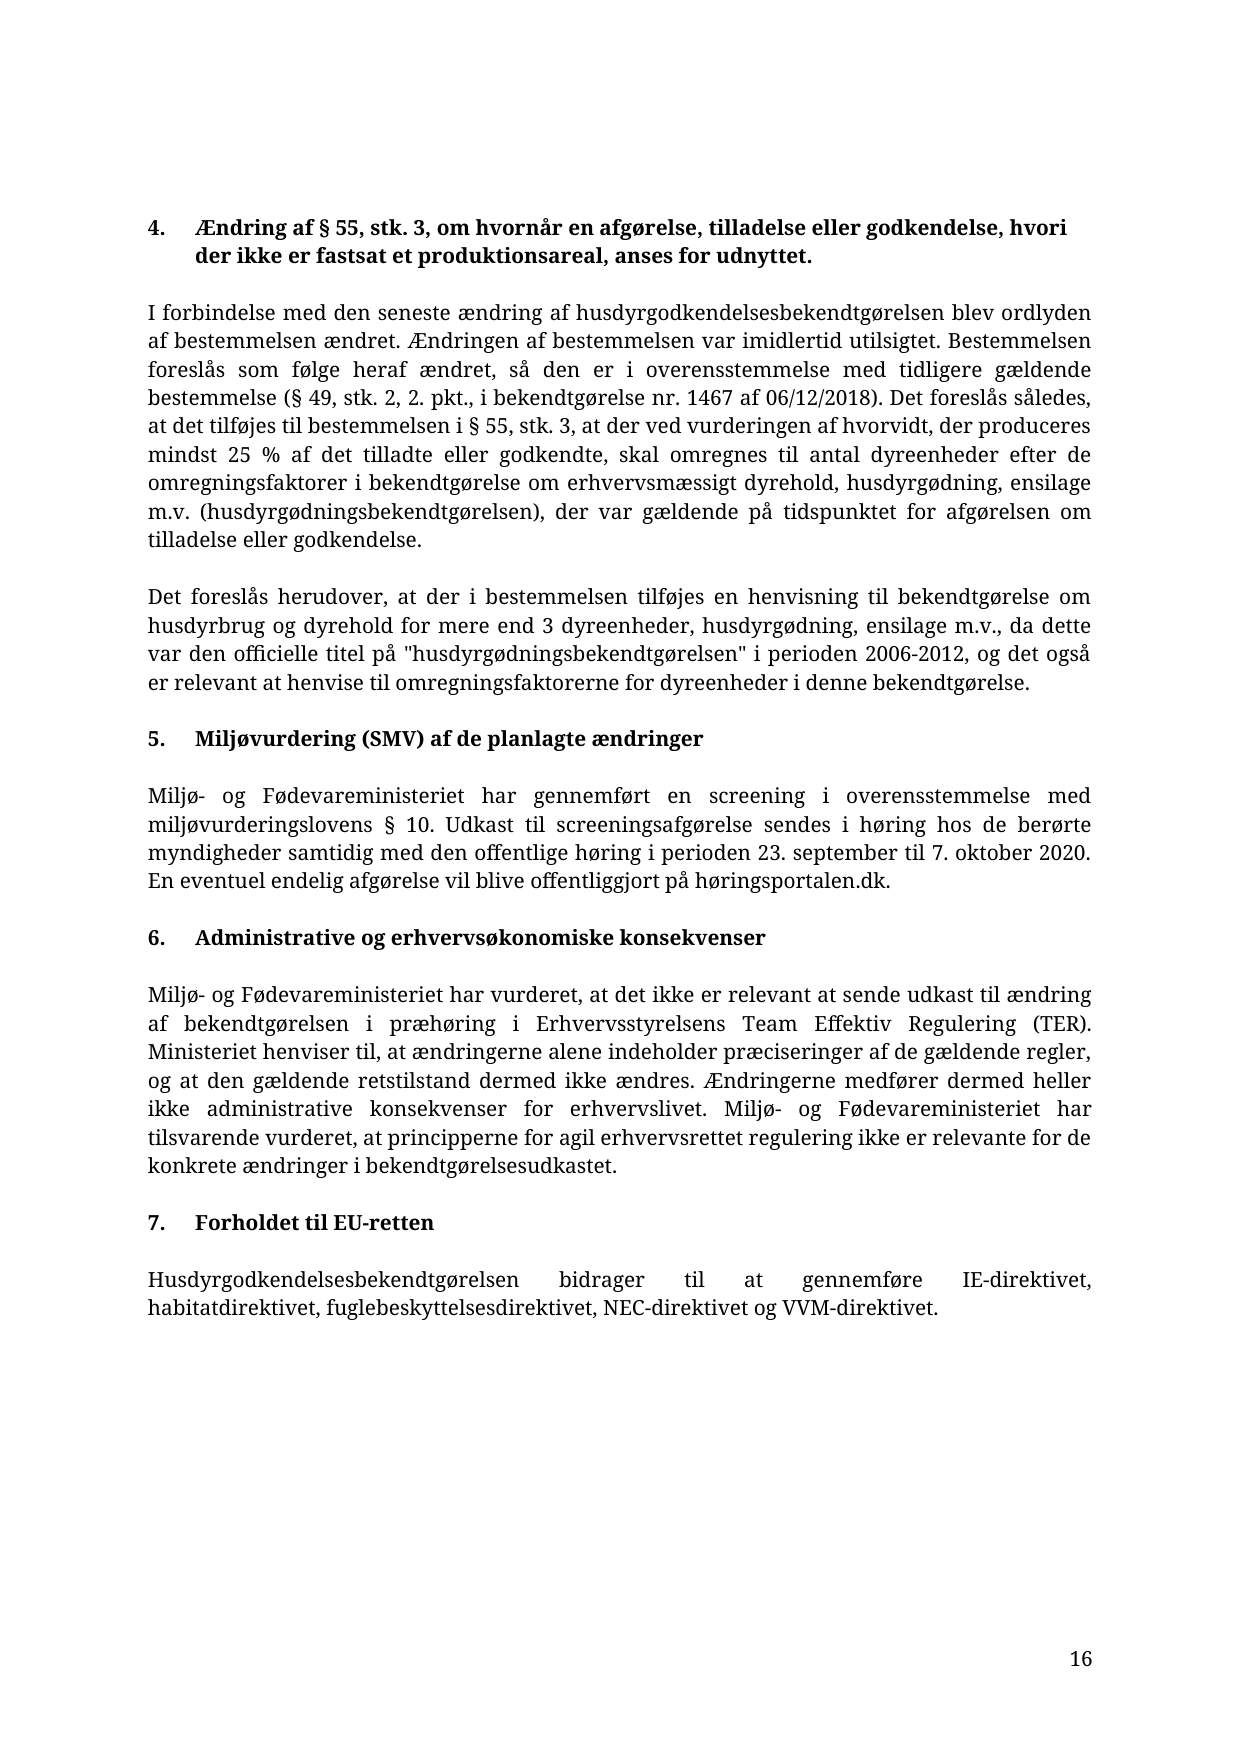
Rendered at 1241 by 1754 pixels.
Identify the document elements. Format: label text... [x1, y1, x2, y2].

text I forbindelse med den seneste ændring af husdyrgodkendelsesbekendtgørelsen blev ordlyden af bestemmelsen ændret. Ændringen af bestemmelsen var imidlertid utilsigtet. Bestemmelsen foreslås som følge heraf ændret, så den er i overensstemmelse med tidligere gældende bestemmelse (§ 49, stk. 2, 2. pkt., i bekendtgørelse nr. 1467 af 06/12/2018). Det foreslås således, at det tilføjes til bestemmelsen i § 55, stk. 3, at der ved vurderingen af hvorvidt, der produceres mindst 25 % af det tilladte eller godkendte, skal omregnes til antal dyreenheder efter de omregningsfaktorer i bekendtgørelse om erhvervsmæssigt dyrehold, husdyrgødning, ensilage m.v. (husdyrgødningsbekendtgørelsen), der var gældende på tidspunktet for afgørelsen om tilladelse eller godkendelse. [148, 298, 1092, 554]
list Ændring af § 55, stk. 3, om hvornår en afgørelse, tilladelse eller godkendelse, hvori der ikke er fastsat et produktionsareal, anses for udnyttet. [148, 213, 1092, 269]
list Miljøvurdering (SMV) af de planlagte ændringer [148, 724, 1092, 753]
text Det foreslås herudover, at der i bestemmelsen tilføjes en henvisning til bekendtgørelse om husdyrbrug og dyrehold for mere end 3 dyreenheder, husdyrgødning, ensilage m.v., da dette var den officielle titel på "husdyrgødningsbekendtgørelsen" i perioden 2006-2012, og det også er relevant at henvise til omregningsfaktorerne for dyreenheder i denne bekendtgørelse. [148, 582, 1092, 696]
text Miljø- og Fødevareministeriet har gennemført en screening i overensstemmelse med miljøvurderingslovens § 10. Udkast til screeningsafgørelse sendes i høring hos de berørte myndigheder samtidig med den offentlige høring i perioden 23. september til 7. oktober 2020. En eventuel endelig afgørelse vil blive offentliggjort på høringsportalen.dk. [148, 781, 1092, 895]
text Husdyrgodkendelsesbekendtgørelsen bidrager til at gennemføre IE-direktivet, habitatdirektivet, fuglebeskyttelsesdirektivet, NEC-direktivet og VVM-direktivet. [148, 1265, 1092, 1322]
list Forholdet til EU-retten [148, 1208, 1092, 1236]
text Miljø- og Fødevareministeriet har vurderet, at det ikke er relevant at sende udkast til ændring af bekendtgørelsen i præhøring i Erhvervsstyrelsens Team Effektiv Regulering (TER). Ministeriet henviser til, at ændringerne alene indeholder præciseringer af de gældende regler, og at den gældende retstilstand dermed ikke ændres. Ændringerne medfører dermed heller ikke administrative konsekvenser for erhvervslivet. Miljø- og Fødevareministeriet har tilsvarende vurderet, at principperne for agil erhvervsrettet regulering ikke er relevante for de konkrete ændringer i bekendtgørelsesudkastet. [148, 980, 1092, 1179]
list Administrative og erhvervsøkonomiske konsekvenser [148, 923, 1092, 952]
